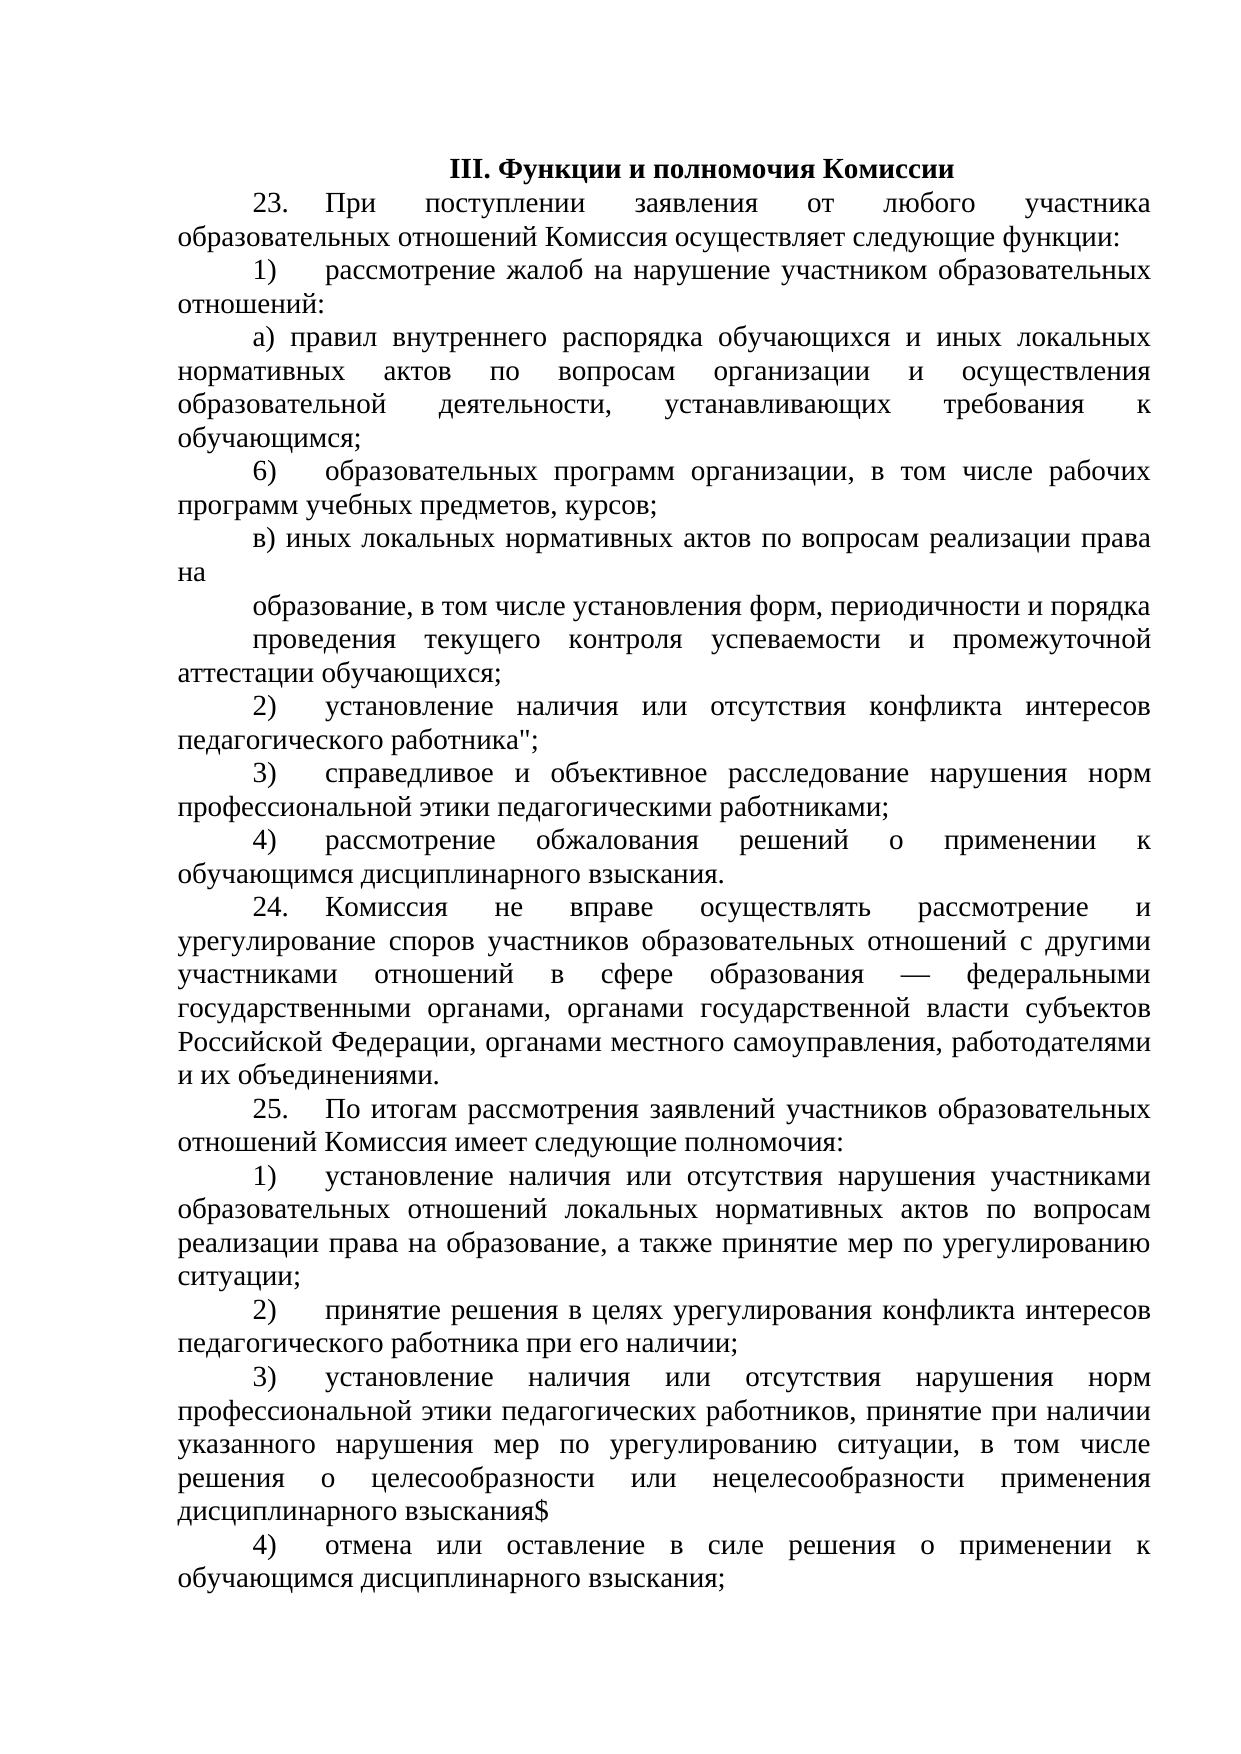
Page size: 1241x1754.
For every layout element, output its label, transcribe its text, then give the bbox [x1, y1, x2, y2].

list отмена или оставление в силе решения о применении к обучающимся дисциплинарного взыскания; [177, 1527, 1152, 1594]
text в) иных локальных нормативных актов по вопросам реализации права на [177, 521, 1152, 588]
list принятие решения в целях урегулирования конфликта интересов педагогического работника при его наличии; [177, 1292, 1152, 1359]
list установление наличия или отсутствия нарушения участниками образовательных отношений локальных нормативных актов по вопросам реализации права на образование, а также принятие мер по урегулированию ситуации; [177, 1158, 1152, 1292]
list По итогам рассмотрения заявлений участников образовательных отношений Комиссия имеет следующие полномочия: [177, 1091, 1152, 1158]
text III. Функции и полномочия Комиссии [177, 152, 1152, 185]
list установление наличия или отсутствия конфликта интересов педагогического работника"; [177, 688, 1152, 755]
text а) правил внутреннего распорядка обучающихся и иных локальных нормативных актов по вопросам организации и осуществления образовательной деятельности, устанавливающих требования к обучающимся; [177, 319, 1152, 453]
list рассмотрение жалоб на нарушение участником образовательных отношений: [177, 252, 1152, 319]
text проведения текущего контроля успеваемости и промежуточной аттестации обучающихся; [177, 621, 1152, 688]
list Комиссия не вправе осуществлять рассмотрение и урегулирование споров участников образовательных отношений с другими участниками отношений в сфере образования — федеральными государственными органами, органами государственной власти субъектов Российской Федерации, органами местного самоуправления, работодателями и их объединениями. [177, 889, 1152, 1091]
list При поступлении заявления от любого участника образовательных отношений Комиссия осуществляет следующие функции: [177, 185, 1152, 252]
list установление наличия или отсутствия нарушения норм профессиональной этики педагогических работников, принятие при наличии указанного нарушения мер по урегулированию ситуации, в том числе решения о целесообразности или нецелесообразности применения дисциплинарного взыскания$ [177, 1359, 1152, 1527]
list образовательных программ организации, в том числе рабочих программ учебных предметов, курсов; [177, 453, 1152, 521]
list рассмотрение обжалования решений о применении к обучающимся дисциплинарного взыскания. [177, 822, 1152, 889]
list справедливое и объективное расследование нарушения норм профессиональной этики педагогическими работниками; [177, 755, 1152, 822]
text образование, в том числе установления форм, периодичности и порядка [177, 588, 1152, 621]
